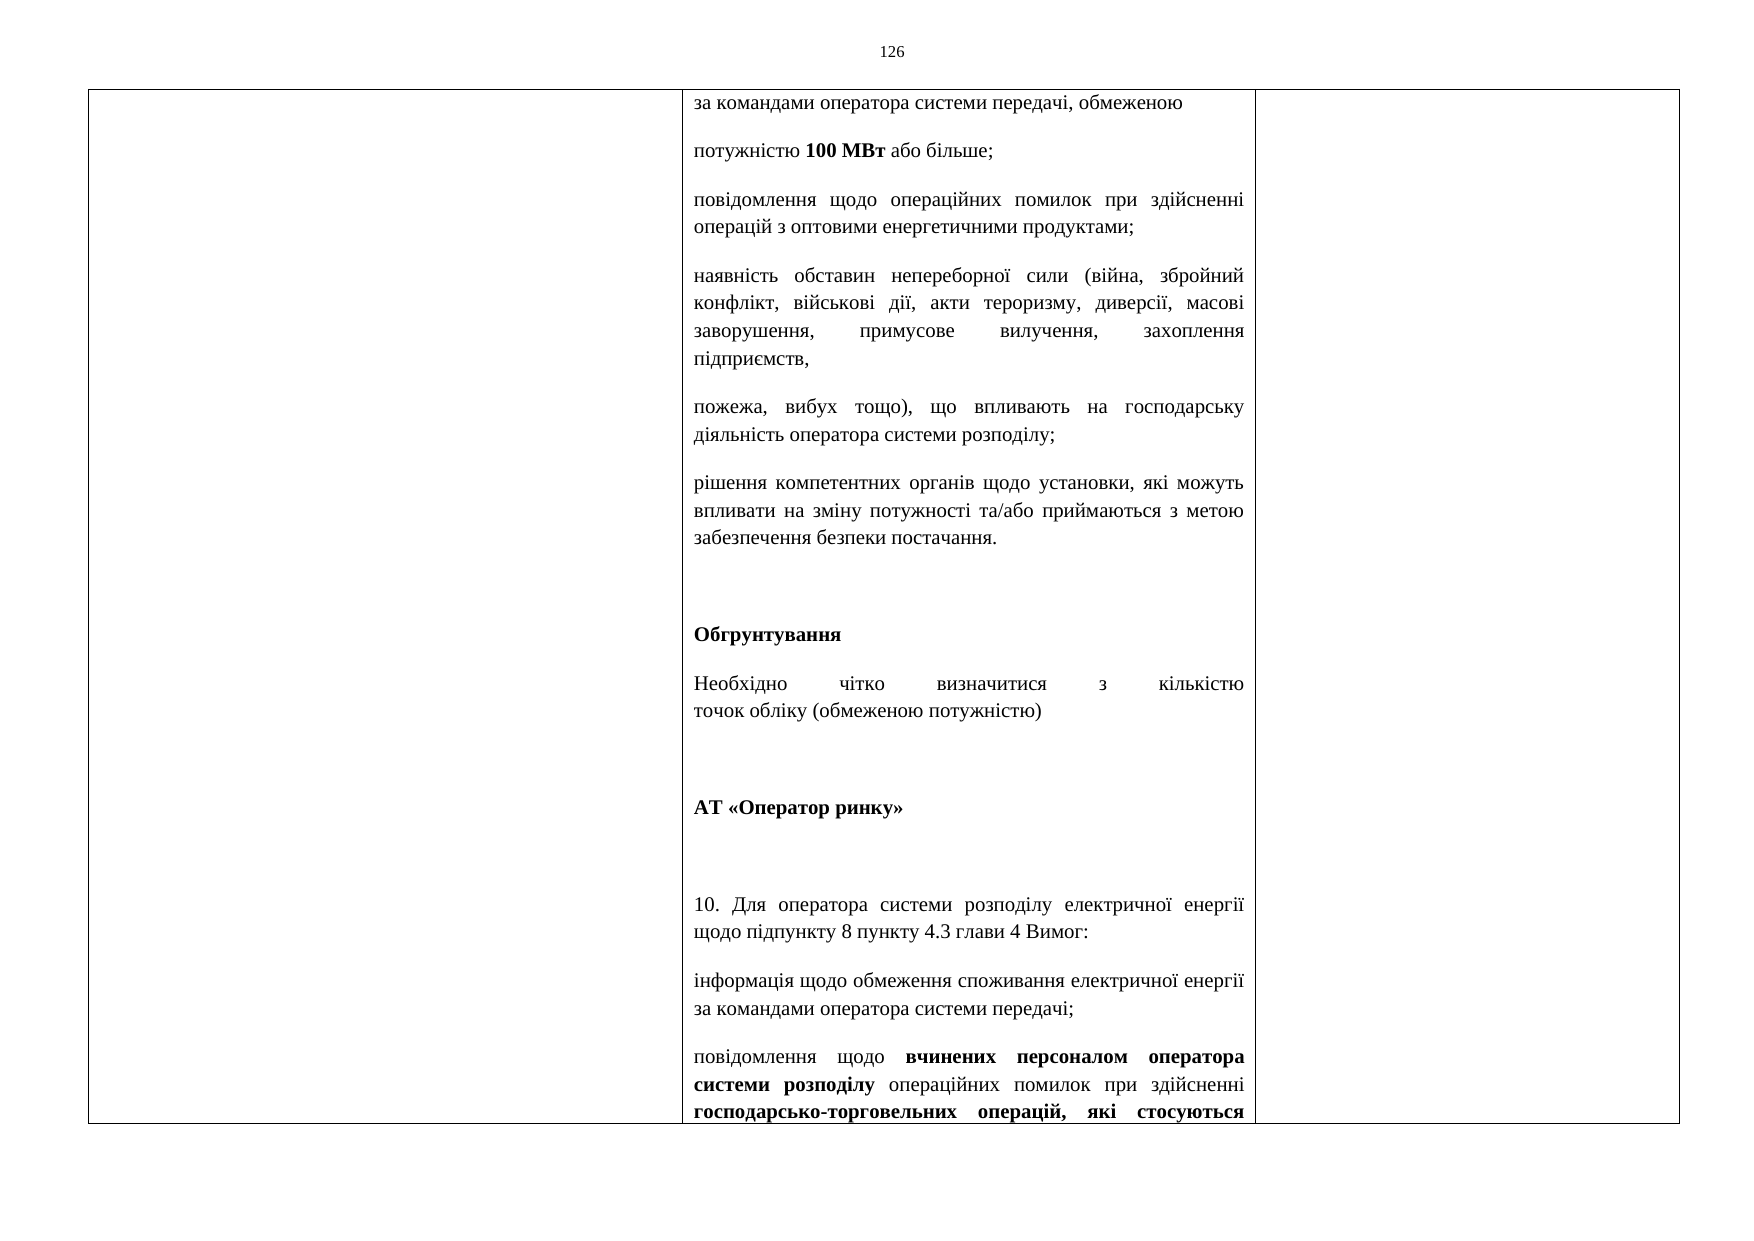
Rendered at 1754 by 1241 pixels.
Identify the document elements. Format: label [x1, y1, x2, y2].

table_cell [1256, 90, 1679, 1123]
table_cell [683, 90, 1255, 1123]
table_cell [89, 90, 682, 1123]
